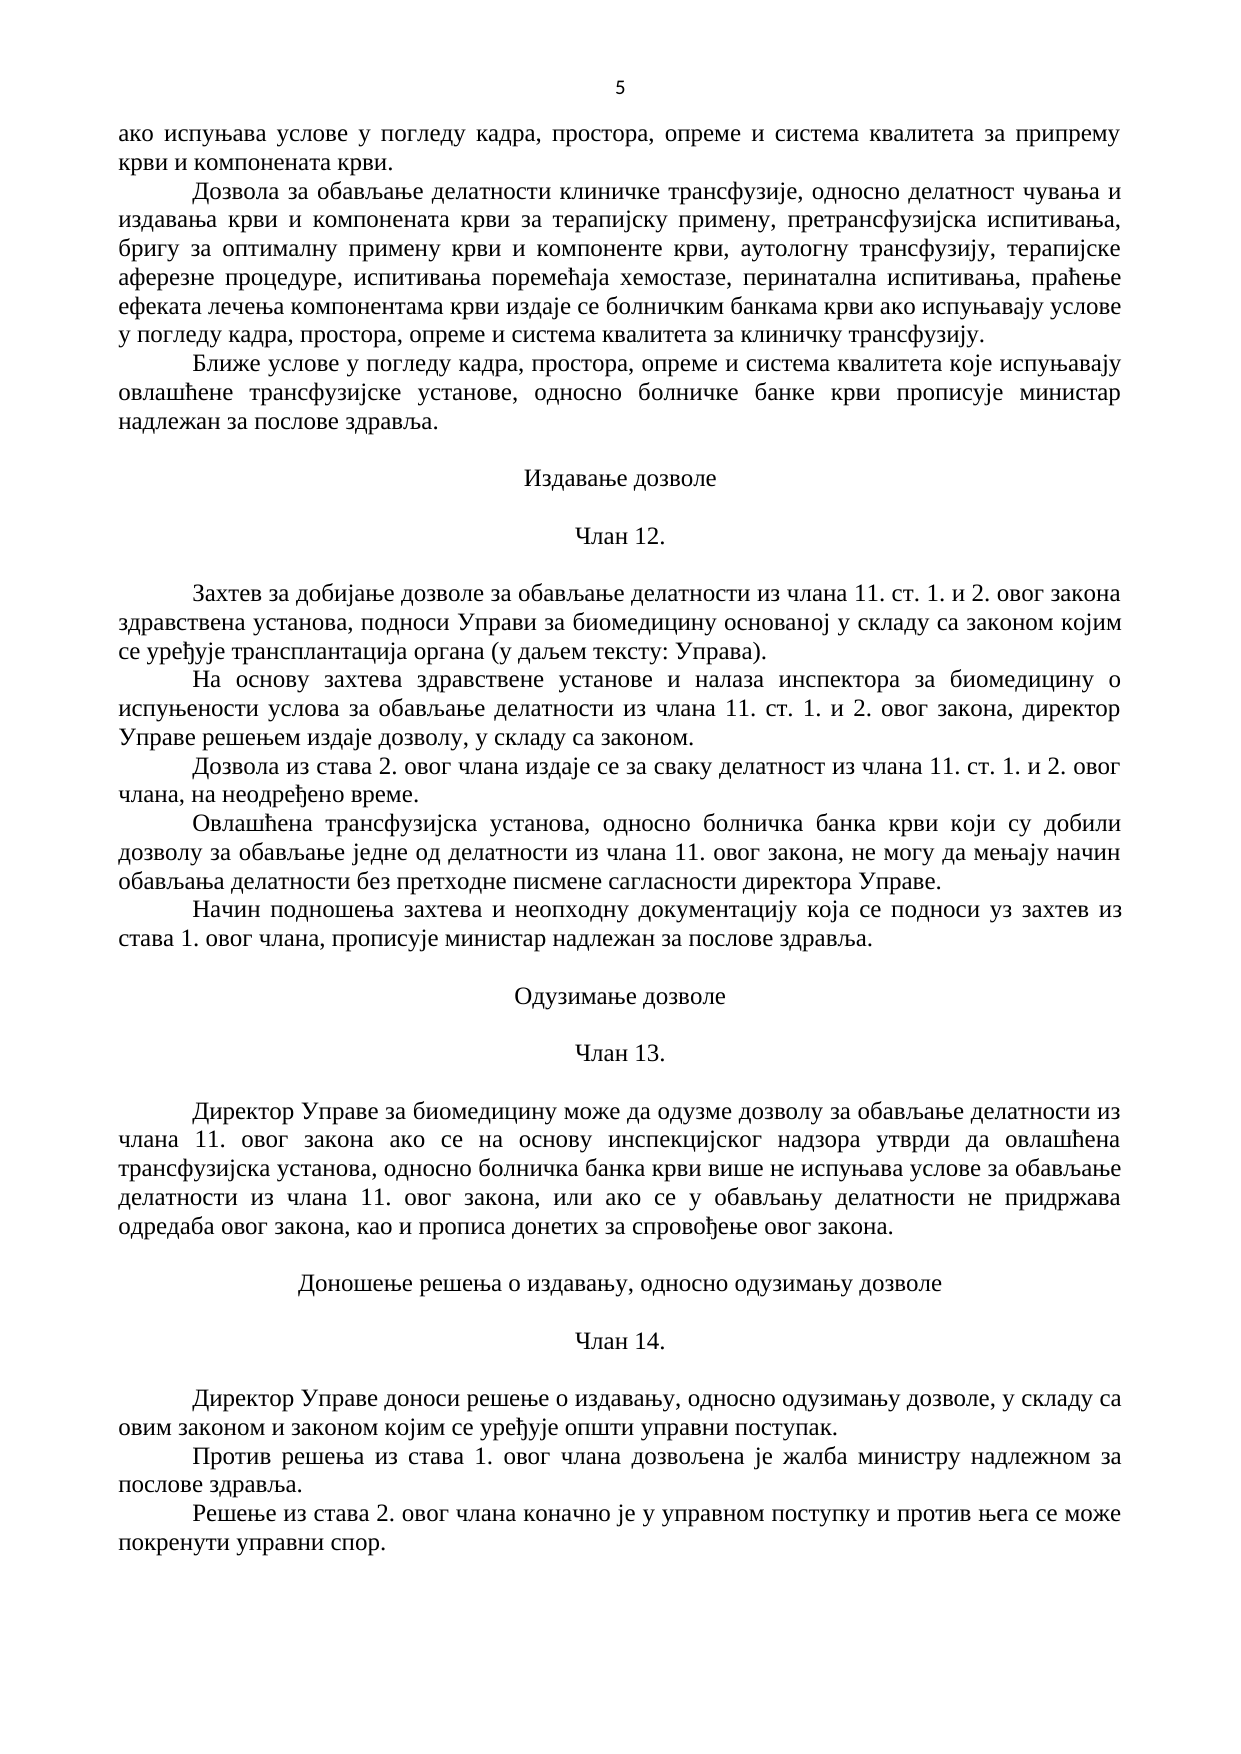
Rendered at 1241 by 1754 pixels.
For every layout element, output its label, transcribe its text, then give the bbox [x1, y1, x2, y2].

text Против решења из става 1. овог члана дозвољена је жалба министру надлежном за послове здравља. [118, 1441, 1122, 1498]
text Издавање дозволе [118, 463, 1122, 492]
text Члан 14. [118, 1326, 1122, 1354]
text Дозвола из става 2. овог члана издаје се за сваку делатност из члана 11. ст. 1. и 2. овог члана, на неодређено време. [118, 751, 1122, 808]
text Доношење решења о издавању, односно одузимању дозволе [118, 1268, 1122, 1297]
text Директор Управе за биомедицину може да одузме дозволу за обављање делатности из члана 11. овог закона ако се на основу инспекцијског надзора утврди да овлашћена трансфузијска установа, односно болничка банка крви више не испуњава услове за обављање делатности из члана 11. овог закона, или ако се у обављању делатности не придржава одредаба овог закона, као и прописа донетих за спровођење овог закона. [118, 1096, 1122, 1239]
text Начин подношења захтева и неопходну документацију која се подноси уз захтев из става 1. овог члана, прописује министар надлежан за послове здравља. [118, 894, 1122, 952]
text Ближе услове у погледу кадра, простора, опреме и система квалитета које испуњавају овлашћене трансфузијске установе, односно болничке банке крви прописује министар надлежан за послове здравља. [118, 348, 1122, 434]
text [118, 118, 1122, 176]
text Решење из става 2. овог члана коначно је у управном поступку и против њега се може покренути управни спор. [118, 1498, 1122, 1556]
text Члан 13. [118, 1038, 1122, 1067]
text На основу захтева здравствене установе и налаза инспектора за биомедицину о испуњености услова за обављање делатности из члана 11. ст. 1. и 2. овог закона, директор Управе решењем издаје дозволу, у складу са законом. [118, 664, 1122, 751]
text Захтев за добијање дозволе за обављање делатности из члана 11. ст. 1. и 2. овог закона здравствена установа, подноси Управи за биомедицину основаној у складу са законом којим се уређује трансплантација органа (у даљем тексту: Управа). [118, 578, 1122, 664]
text Овлашћена трансфузијска установа, односно болничка банка крви који су добили дозволу за обављање једне од делатности из члана 11. овог закона, не могу да мењају начин обављања делатности без претходне писмене сагласности директора Управе. [118, 808, 1122, 894]
text Директор Управе доноси решење о издавању, односно одузимању дозволе, у складу са овим законом и законом којим се уређује општи управни поступак. [118, 1383, 1122, 1441]
text Члан 12. [118, 521, 1122, 549]
text Одузимање дозволе [118, 981, 1122, 1009]
text Дозвола за обављање делатности клиничке трансфузије, односно делатност чувања и издавања крви и компонената крви за терапијску примену, претрансфузијска испитивања, бригу за оптималну примену крви и компоненте крви, аутологну трансфузију, терапијске аферезне процедуре, испитивања поремећаја хемостазе, перинатална испитивања, праћење ефеката лечења компонентама крви издаје се болничким банкама крви ако испуњавају услове у погледу кадра, простора, опреме и система квалитета за клиничку трансфузију. [118, 176, 1122, 348]
